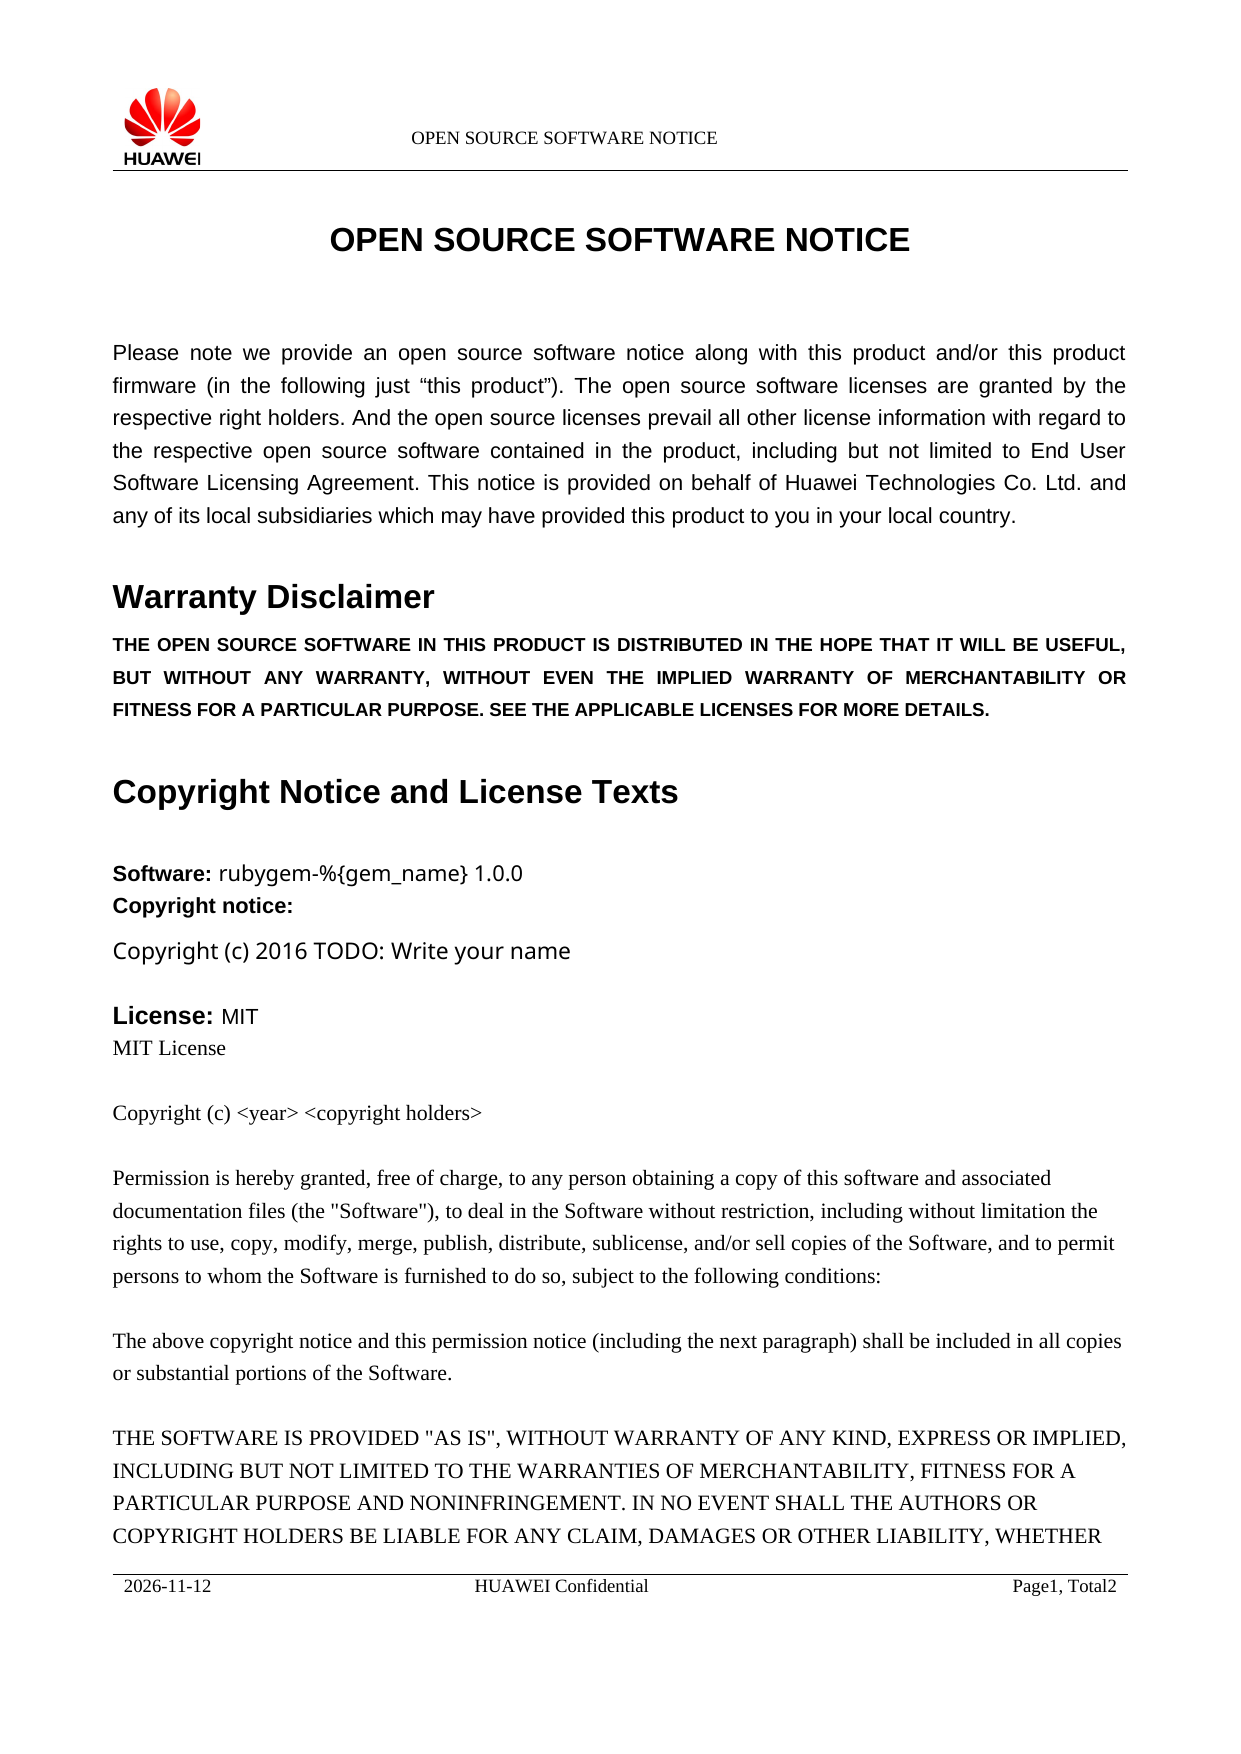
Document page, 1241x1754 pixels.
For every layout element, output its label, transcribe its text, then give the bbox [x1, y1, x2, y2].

text Copyright notice: [112, 889, 1128, 921]
text OPEN SOURCE SOFTWARE NOTICE [112, 206, 1128, 271]
text Warranty Disclaimer [112, 564, 1128, 629]
title Software: rubygem-%{gem_name} 1.0.0 [112, 856, 1128, 889]
text Please note we provide an open source software notice along with this product and/or this product firmware (in the following just “this product”). The open source software licenses are granted by the respective right holders. And the open source licenses prevail all other license information with regard to the respective open source software contained in the product, including but not limited to End User Software Licensing Agreement. This notice is provided on behalf of Huawei Technologies Co. Ltd. and any of its local subsidiaries which may have provided this product to you in your local country. [112, 336, 1128, 531]
text Copyright (c) 2016 TODO: Write your name [112, 934, 1128, 999]
text The open source software in this product is distributed in the hope that it will be useful, but WITHOUT ANY WARRANTY, without even the implied warranty of MERCHANTABILITY or FITNESS FOR A PARTICULAR PURPOSE. See the applicable licenses for more details. [112, 629, 1128, 726]
picture [124, 88, 201, 165]
text License: MIT [112, 999, 1128, 1031]
text Copyright Notice and License Texts [112, 759, 1128, 824]
